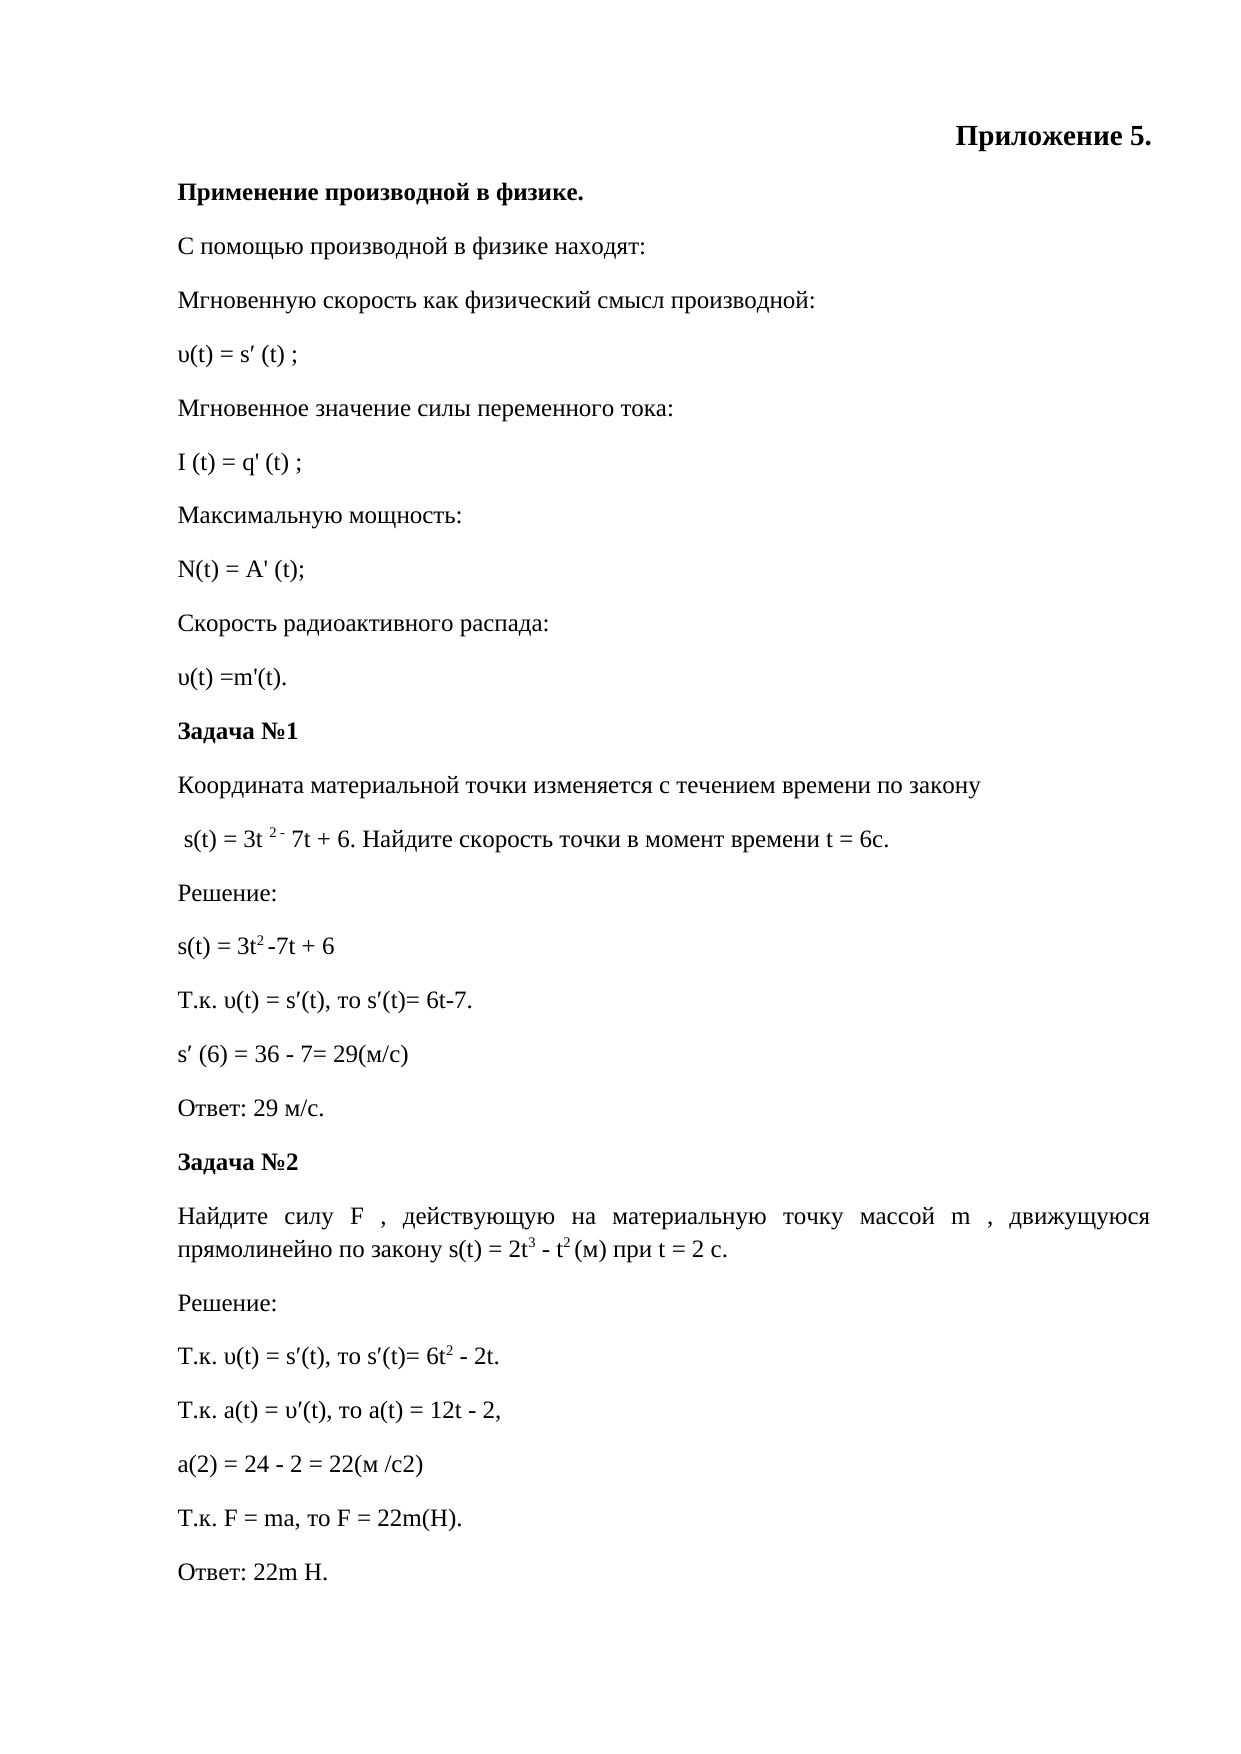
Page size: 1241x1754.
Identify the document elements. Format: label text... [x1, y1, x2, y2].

text s′ (6) = 36 - 7= 29(м/с) [177, 1039, 1152, 1068]
text s(t) = 3t2 -7t + 6 [177, 931, 1152, 960]
text Т.к. F = ma, то F = 22m(H). [177, 1503, 1152, 1532]
text Т.к. υ(t) = s′(t), то s′(t)= 6t-7. [177, 985, 1152, 1014]
text Мгновенную скорость как физический смысл производной: [177, 285, 1152, 314]
text Найдите силу F , действующую на материальную точку массой m , движущуюся прямолинейно по закону s(t) = 2t3 - t2 (м) при t = 2 с. [177, 1201, 1152, 1262]
text Ответ: 29 м/с. [177, 1093, 1152, 1122]
text Т.к. υ(t) = s′(t), то s′(t)= 6t2 - 2t. [177, 1341, 1152, 1370]
text Задача №2 [177, 1147, 1152, 1176]
text υ(t) = s′ (t) ; [177, 339, 1152, 368]
text Мгновенное значение силы переменного тока: [177, 393, 1152, 422]
text I (t) = q' (t) ; [177, 447, 1152, 476]
text Решение: [177, 878, 1152, 906]
text Приложение 5. [177, 118, 1152, 152]
text Решение: [177, 1288, 1152, 1316]
text Ответ: 22m H. [177, 1557, 1152, 1586]
text Координата материальной точки изменяется с течением времени по закону [177, 770, 1152, 799]
text Максимальную мощность: [177, 501, 1152, 529]
text С помощью производной в физике находят: [177, 231, 1152, 260]
text Скорость радиоактивного распада: [177, 608, 1152, 637]
text Применение производной в физике. [177, 177, 1152, 206]
text Задача №1 [177, 716, 1152, 745]
text N(t) = A' (t); [177, 554, 1152, 583]
text s(t) = 3t 2 - 7t + 6. Найдите скорость точки в момент времени t = 6с. [177, 824, 1152, 852]
text a(2) = 24 - 2 = 22(м /c2) [177, 1449, 1152, 1478]
text Т.к. a(t) = υ′(t), то a(t) = 12t - 2, [177, 1395, 1152, 1424]
text υ(t) =m'(t). [177, 662, 1152, 691]
